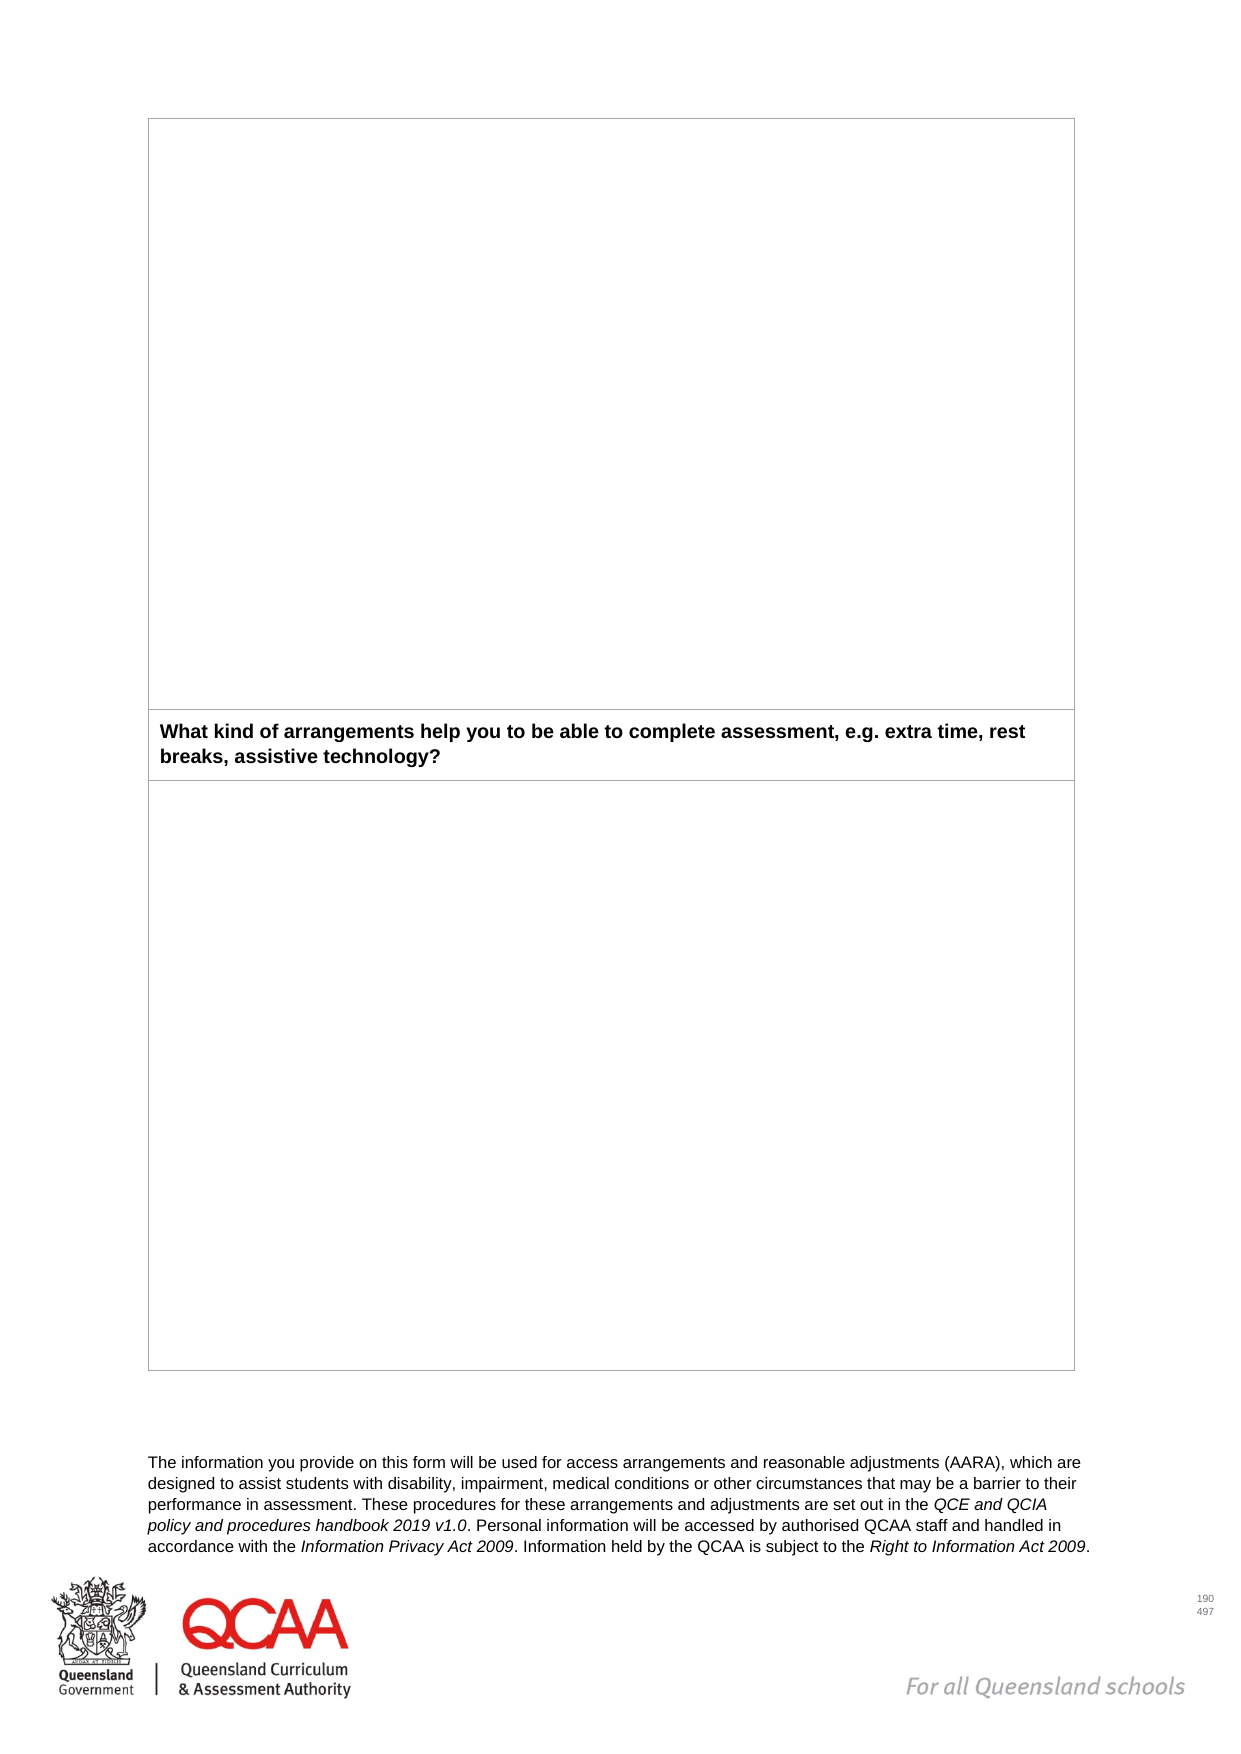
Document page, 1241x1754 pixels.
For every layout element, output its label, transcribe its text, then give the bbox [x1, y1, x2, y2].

table_cell [149, 781, 1074, 1370]
picture [0, 1569, 1241, 1754]
table_cell What kind of arrangements help you to be able to complete assessment, e.g. extra time, rest breaks, assistive technology? [149, 710, 1074, 780]
table_cell [149, 119, 1074, 709]
